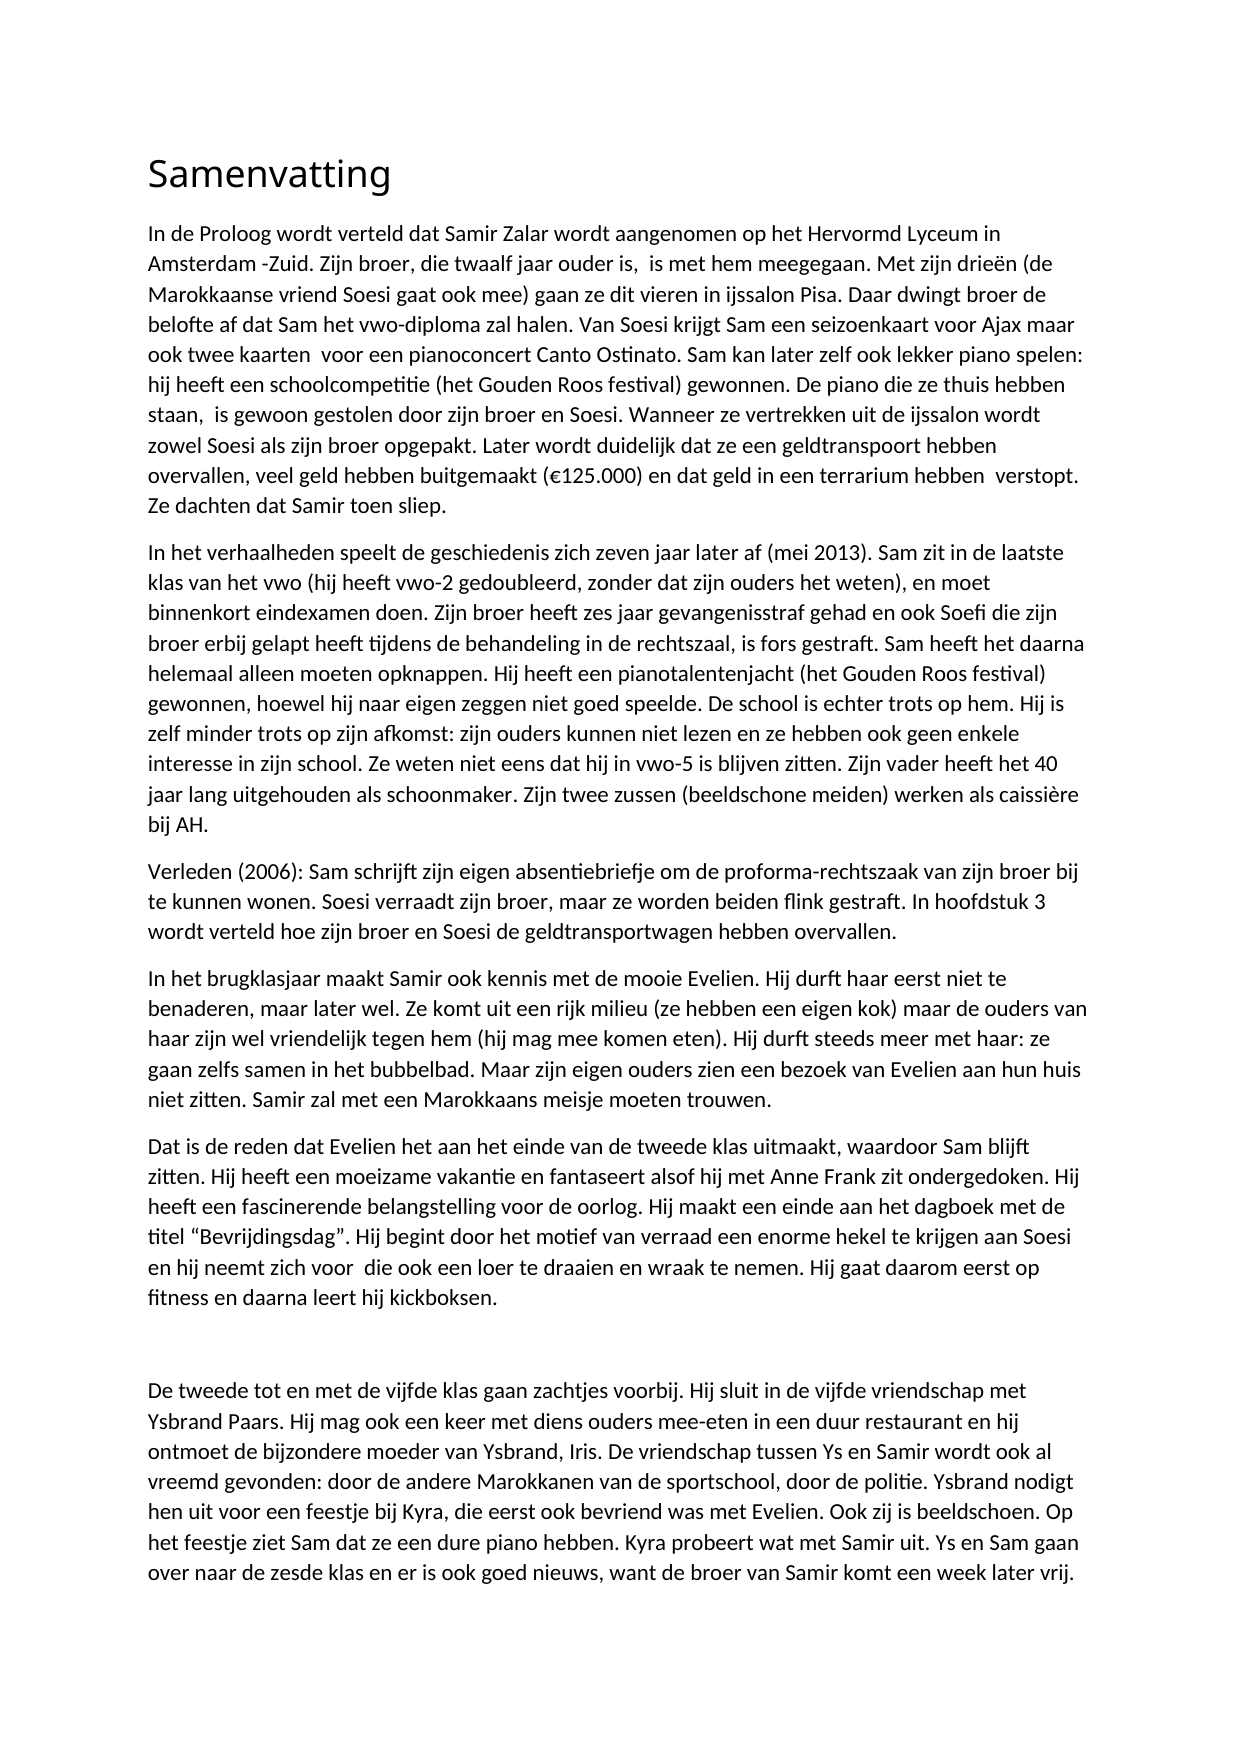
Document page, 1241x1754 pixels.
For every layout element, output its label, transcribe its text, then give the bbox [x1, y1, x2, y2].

text In het brugklasjaar maakt Samir ook kennis met de mooie Evelien. Hij durft haar eerst niet te benaderen, maar later wel. Ze komt uit een rijk milieu (ze hebben een eigen kok) maar de ouders van haar zijn wel vriendelijk tegen hem (hij mag mee komen eten). Hij durft steeds meer met haar: ze gaan zelfs samen in het bubbelbad. Maar zijn eigen ouders zien een bezoek van Evelien aan hun huis niet zitten. Samir zal met een Marokkaans meisje moeten trouwen. [148, 964, 1093, 1113]
text In de Proloog wordt verteld dat Samir Zalar wordt aangenomen op het Hervormd Lyceum in Amsterdam -Zuid. Zijn broer, die twaalf jaar ouder is, is met hem meegegaan. Met zijn drieën (de Marokkaanse vriend Soesi gaat ook mee) gaan ze dit vieren in ijssalon Pisa. Daar dwingt broer de belofte af dat Sam het vwo-diploma zal halen. Van Soesi krijgt Sam een seizoenkaart voor Ajax maar ook twee kaarten voor een pianoconcert Canto Ostinato. Sam kan later zelf ook lekker piano spelen: hij heeft een schoolcompetitie (het Gouden Roos festival) gewonnen. De piano die ze thuis hebben staan, is gewoon gestolen door zijn broer en Soesi. Wanneer ze vertrekken uit de ijssalon wordt zowel Soesi als zijn broer opgepakt. Later wordt duidelijk dat ze een geldtranspoort hebben overvallen, veel geld hebben buitgemaakt (€125.000) en dat geld in een terrarium hebben verstopt. Ze dachten dat Samir toen sliep. [148, 219, 1093, 519]
text Dat is de reden dat Evelien het aan het einde van de tweede klas uitmaakt, waardoor Sam blijft zitten. Hij heeft een moeizame vakantie en fantaseert alsof hij met Anne Frank zit ondergedoken. Hij heeft een fascinerende belangstelling voor de oorlog. Hij maakt een einde aan het dagboek met de titel “Bevrijdingsdag”. Hij begint door het motief van verraad een enorme hekel te krijgen aan Soesi en hij neemt zich voor die ook een loer te draaien en wraak te nemen. Hij gaat daarom eerst op fitness en daarna leert hij kickboksen. [148, 1132, 1093, 1311]
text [148, 1377, 1093, 1586]
text Samenvatting [148, 148, 1093, 199]
text Verleden (2006): Sam schrijft zijn eigen absentiebriefje om de proforma-rechtszaak van zijn broer bij te kunnen wonen. Soesi verraadt zijn broer, maar ze worden beiden flink gestraft. In hoofdstuk 3 wordt verteld hoe zijn broer en Soesi de geldtransportwagen hebben overvallen. [148, 857, 1093, 945]
text In het verhaalheden speelt de geschiedenis zich zeven jaar later af (mei 2013). Sam zit in de laatste klas van het vwo (hij heeft vwo-2 gedoubleerd, zonder dat zijn ouders het weten), en moet binnenkort eindexamen doen. Zijn broer heeft zes jaar gevangenisstraf gehad en ook Soefi die zijn broer erbij gelapt heeft tijdens de behandeling in de rechtszaal, is fors gestraft. Sam heeft het daarna helemaal alleen moeten opknappen. Hij heeft een pianotalentenjacht (het Gouden Roos festival) gewonnen, hoewel hij naar eigen zeggen niet goed speelde. De school is echter trots op hem. Hij is zelf minder trots op zijn afkomst: zijn ouders kunnen niet lezen en ze hebben ook geen enkele interesse in zijn school. Ze weten niet eens dat hij in vwo-5 is blijven zitten. Zijn vader heeft het 40 jaar lang uitgehouden als schoonmaker. Zijn twee zussen (beeldschone meiden) werken als caissière bij AH. [148, 538, 1093, 838]
